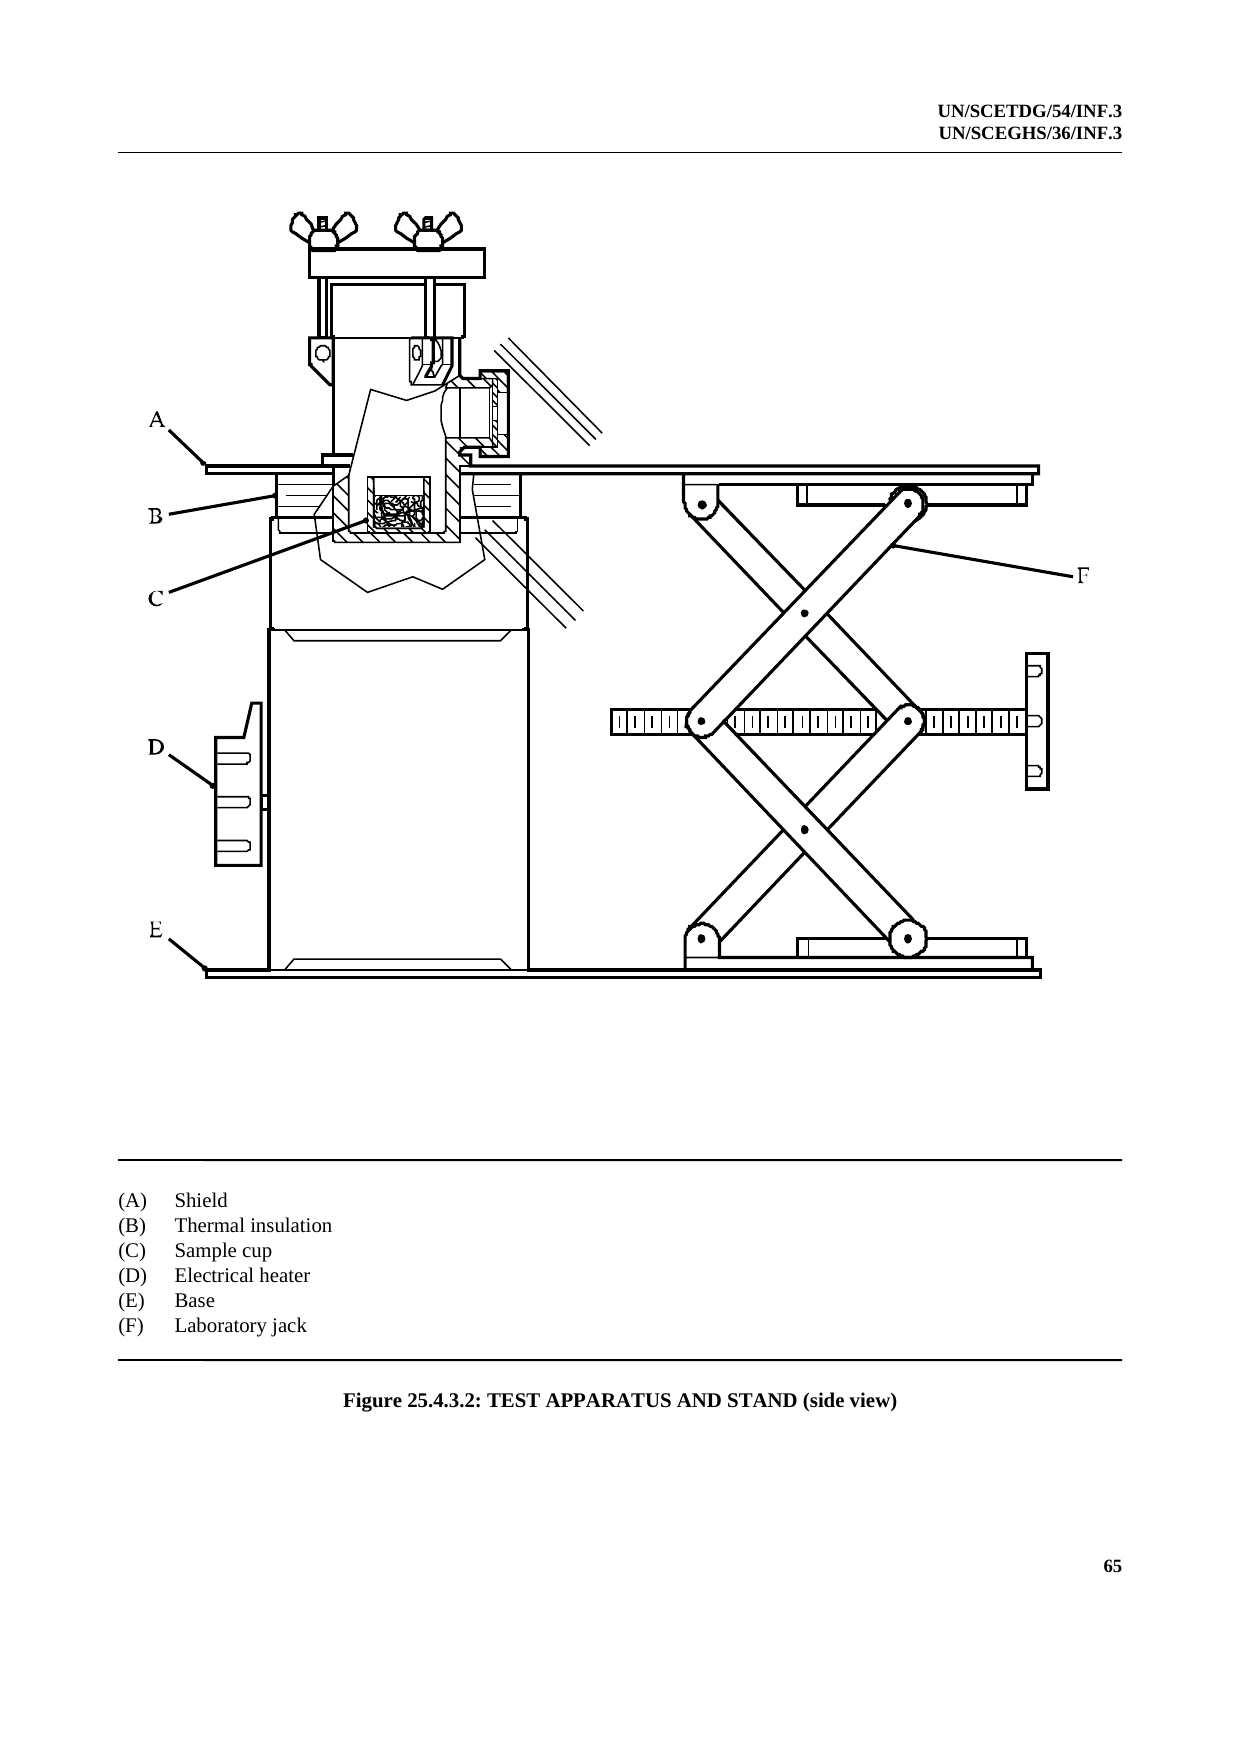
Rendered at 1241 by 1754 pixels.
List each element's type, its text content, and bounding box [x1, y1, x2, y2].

list (A) Shield [118, 1187, 1122, 1212]
list (F) Laboratory jack [118, 1312, 1122, 1337]
list (D) Electrical heater [118, 1262, 1122, 1287]
list (C) Sample cup [118, 1237, 1122, 1262]
list Figure 25.4.3.2: TEST APPARATUS AND STAND (side view) [118, 1387, 1122, 1412]
list (E) Base [118, 1287, 1122, 1312]
list (B) Thermal insulation [118, 1212, 1122, 1237]
